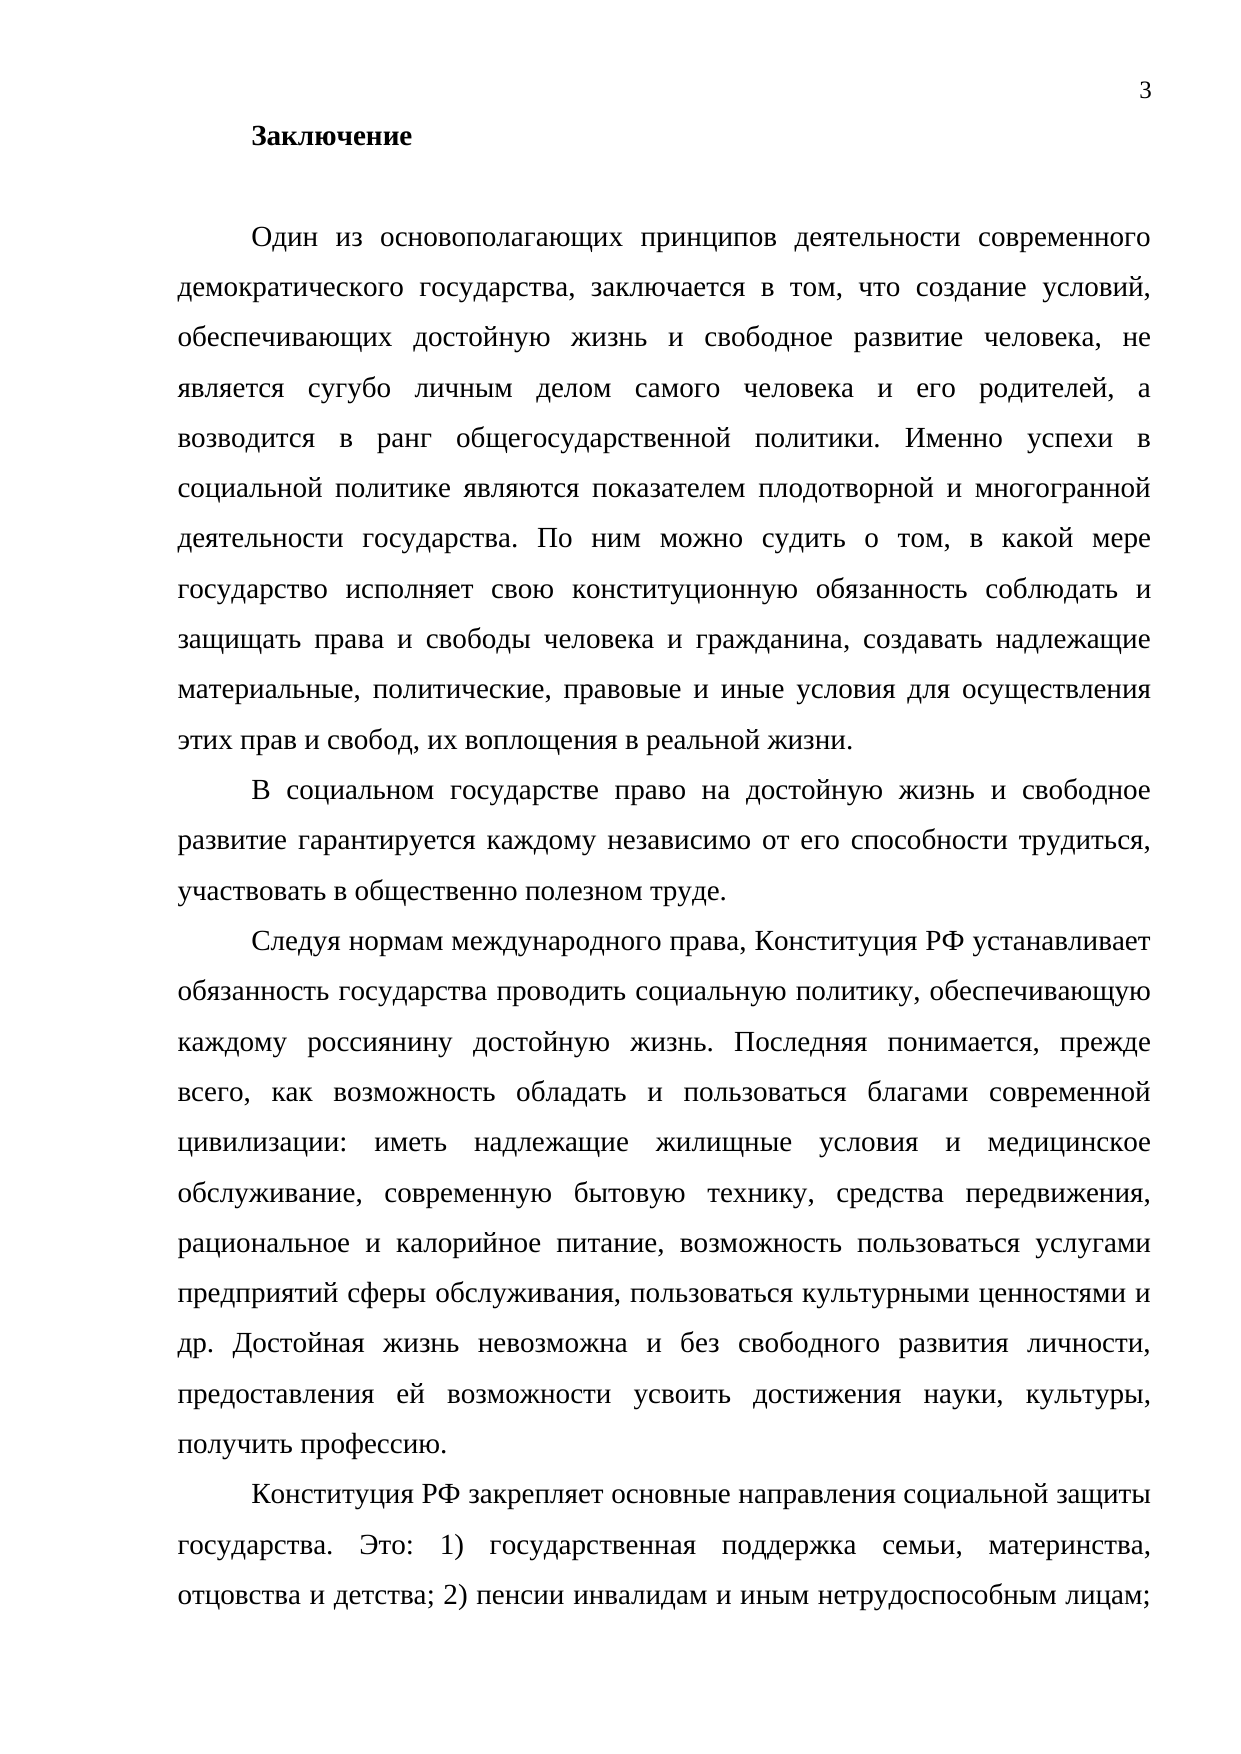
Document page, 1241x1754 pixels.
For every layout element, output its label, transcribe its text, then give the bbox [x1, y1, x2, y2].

text Один из основополагающих принципов деятельности современного демократического государства, заключается в том, что создание условий, обеспечивающих достойную жизнь и свободное развитие человека, не является сугубо личным делом самого человека и его родителей, а возводится в ранг общегосударственной политики. Именно успехи в социальной политике являются показателем плодотворной и многогранной деятельности государства. По ним можно судить о том, в какой мере государство исполняет свою конституционную обязанность соблюдать и защищать права и свободы человека и гражданина, создавать надлежащие материальные, политические, правовые и иные условия для осуществления этих прав и свобод, их воплощения в реальной жизни. [177, 219, 1152, 755]
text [177, 1477, 1152, 1611]
text Следуя нормам международного права, Конституция РФ устанавливает обязанность государства проводить социальную политику, обеспечивающую каждому россиянину достойную жизнь. Последняя понимается, прежде всего, как возможность обладать и пользоваться благами современной цивилизации: иметь надлежащие жилищные условия и медицинское обслуживание, современную бытовую технику, средства передвижения, рациональное и калорийное питание, возможность пользоваться услугами предприятий сферы обслуживания, пользоваться культурными ценностями и др. Достойная жизнь невозможна и без свободного развития личности, предоставления ей возможности усвоить достижения науки, культуры, получить профессию. [177, 923, 1152, 1460]
text Заключение [177, 118, 1152, 152]
text В социальном государстве право на достойную жизнь и свободное развитие гарантируется каждому независимо от его способности трудиться, участвовать в общественно полезном труде. [177, 772, 1152, 906]
